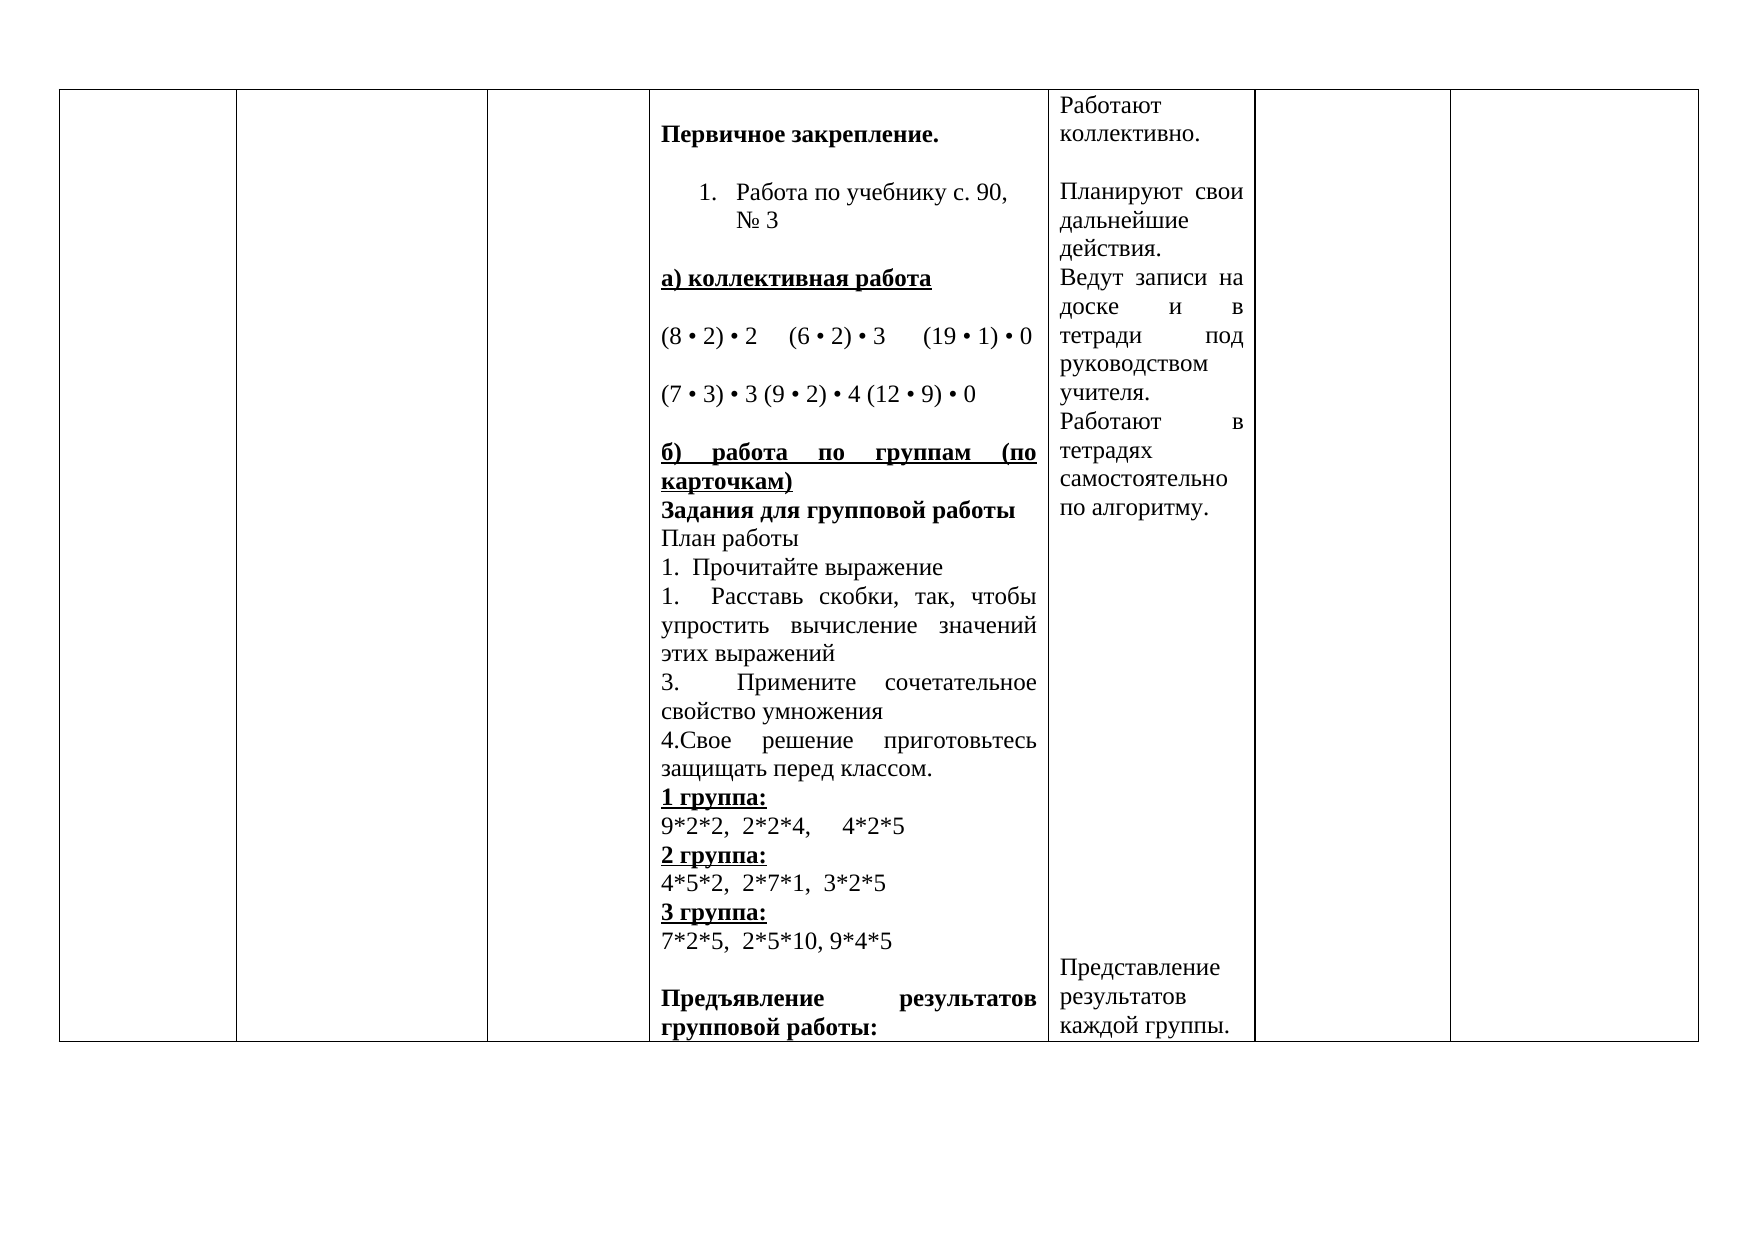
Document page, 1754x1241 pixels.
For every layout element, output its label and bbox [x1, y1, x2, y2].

table_cell [1256, 90, 1450, 1041]
table_cell [488, 90, 649, 1041]
table_cell [237, 90, 487, 1041]
table_cell [650, 90, 1048, 1041]
table_cell [1049, 90, 1254, 1041]
table_cell [60, 90, 236, 1041]
table_cell [1451, 90, 1698, 1041]
